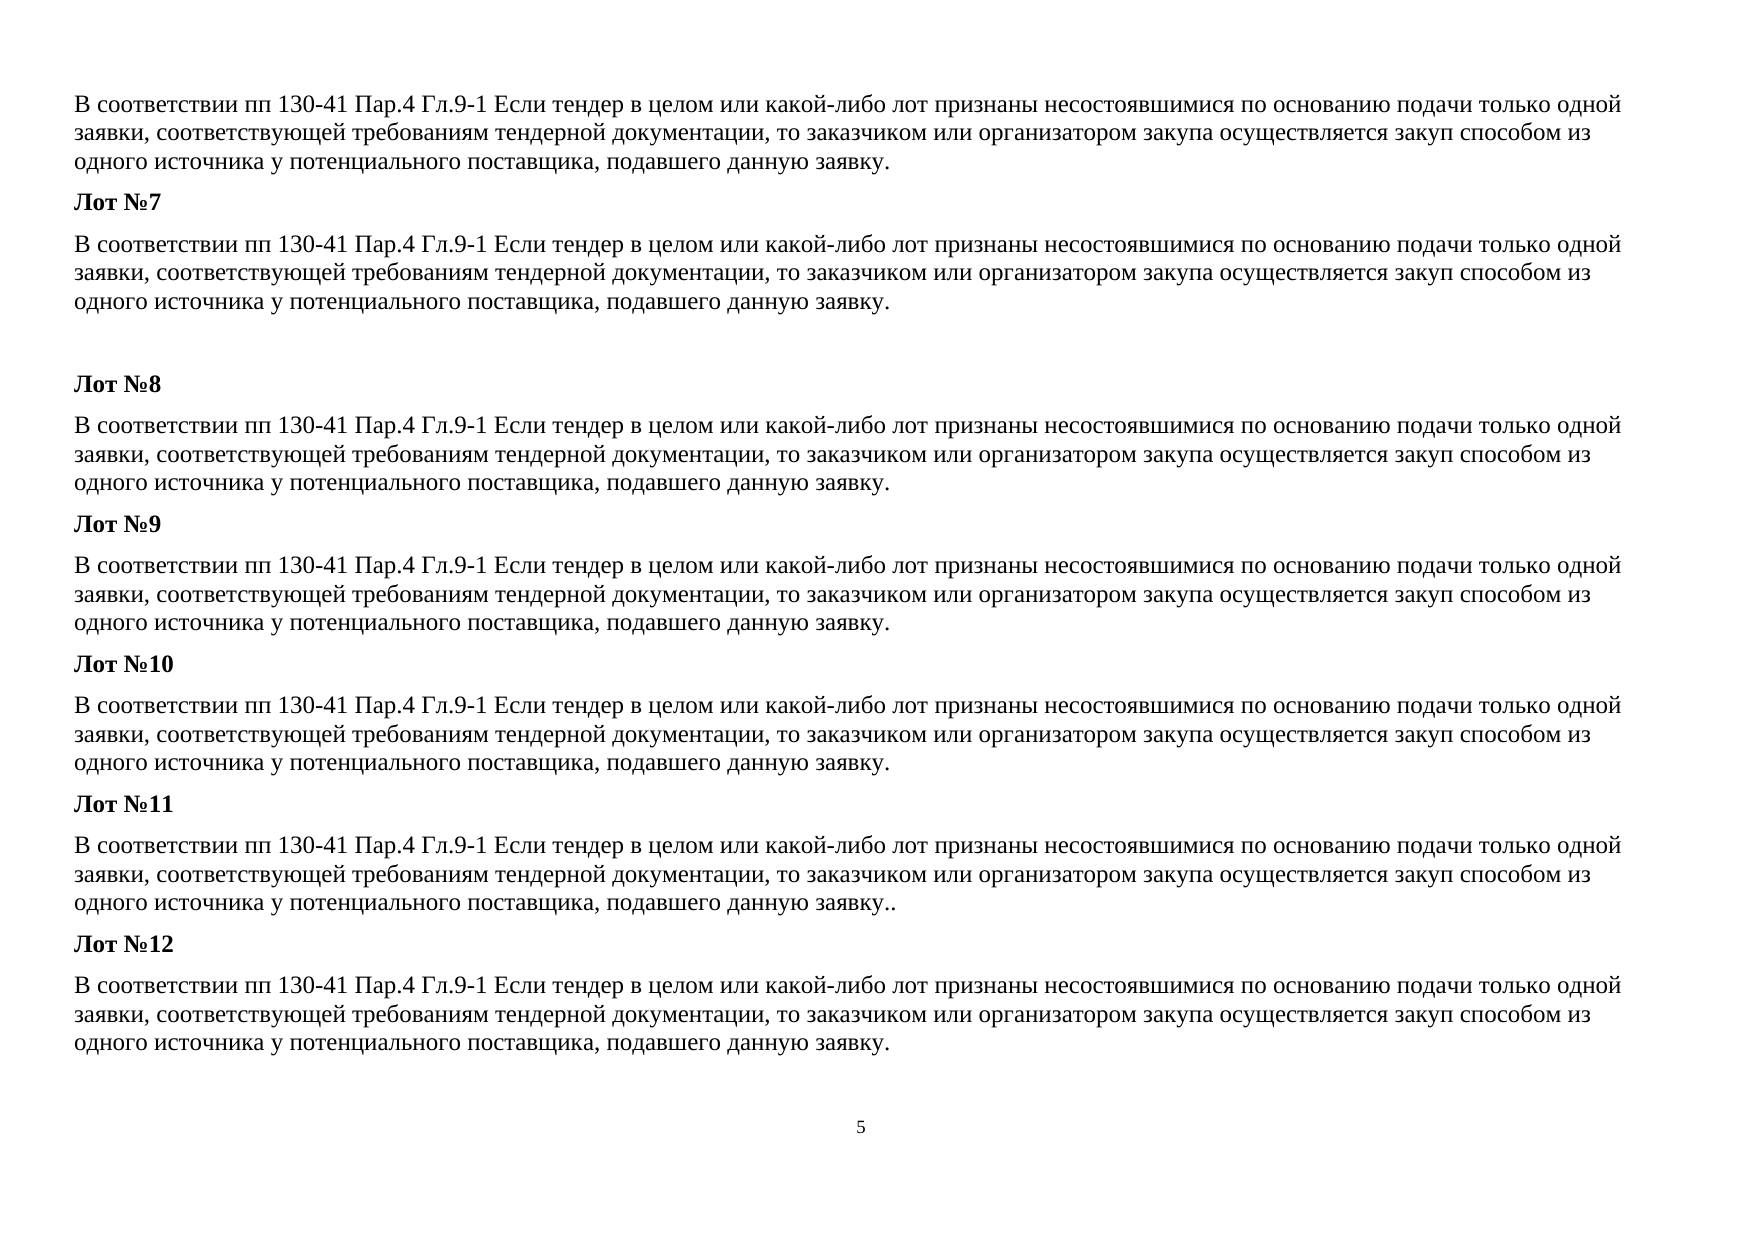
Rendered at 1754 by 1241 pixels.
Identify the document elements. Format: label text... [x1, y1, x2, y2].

text Лот №9 [74, 509, 1648, 537]
text Лот №7 [74, 187, 1648, 216]
text Лот №11 [74, 789, 1648, 817]
text Лот №8 [74, 369, 1648, 397]
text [74, 89, 1648, 175]
text Лот №12 [74, 929, 1648, 957]
text Лот №10 [74, 649, 1648, 677]
text В соответствии пп 130-41 Пар.4 Гл.9-1 Если тендер в целом или какой-либо лот признаны несостоявшимися по основанию подачи только одной заявки, соответствующей требованиям тендерной документации, то заказчиком или организатором закупа осуществляется закуп способом из одного источника у потенциального поставщика, подавшего данную заявку.. [74, 830, 1648, 916]
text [74, 970, 1648, 1056]
